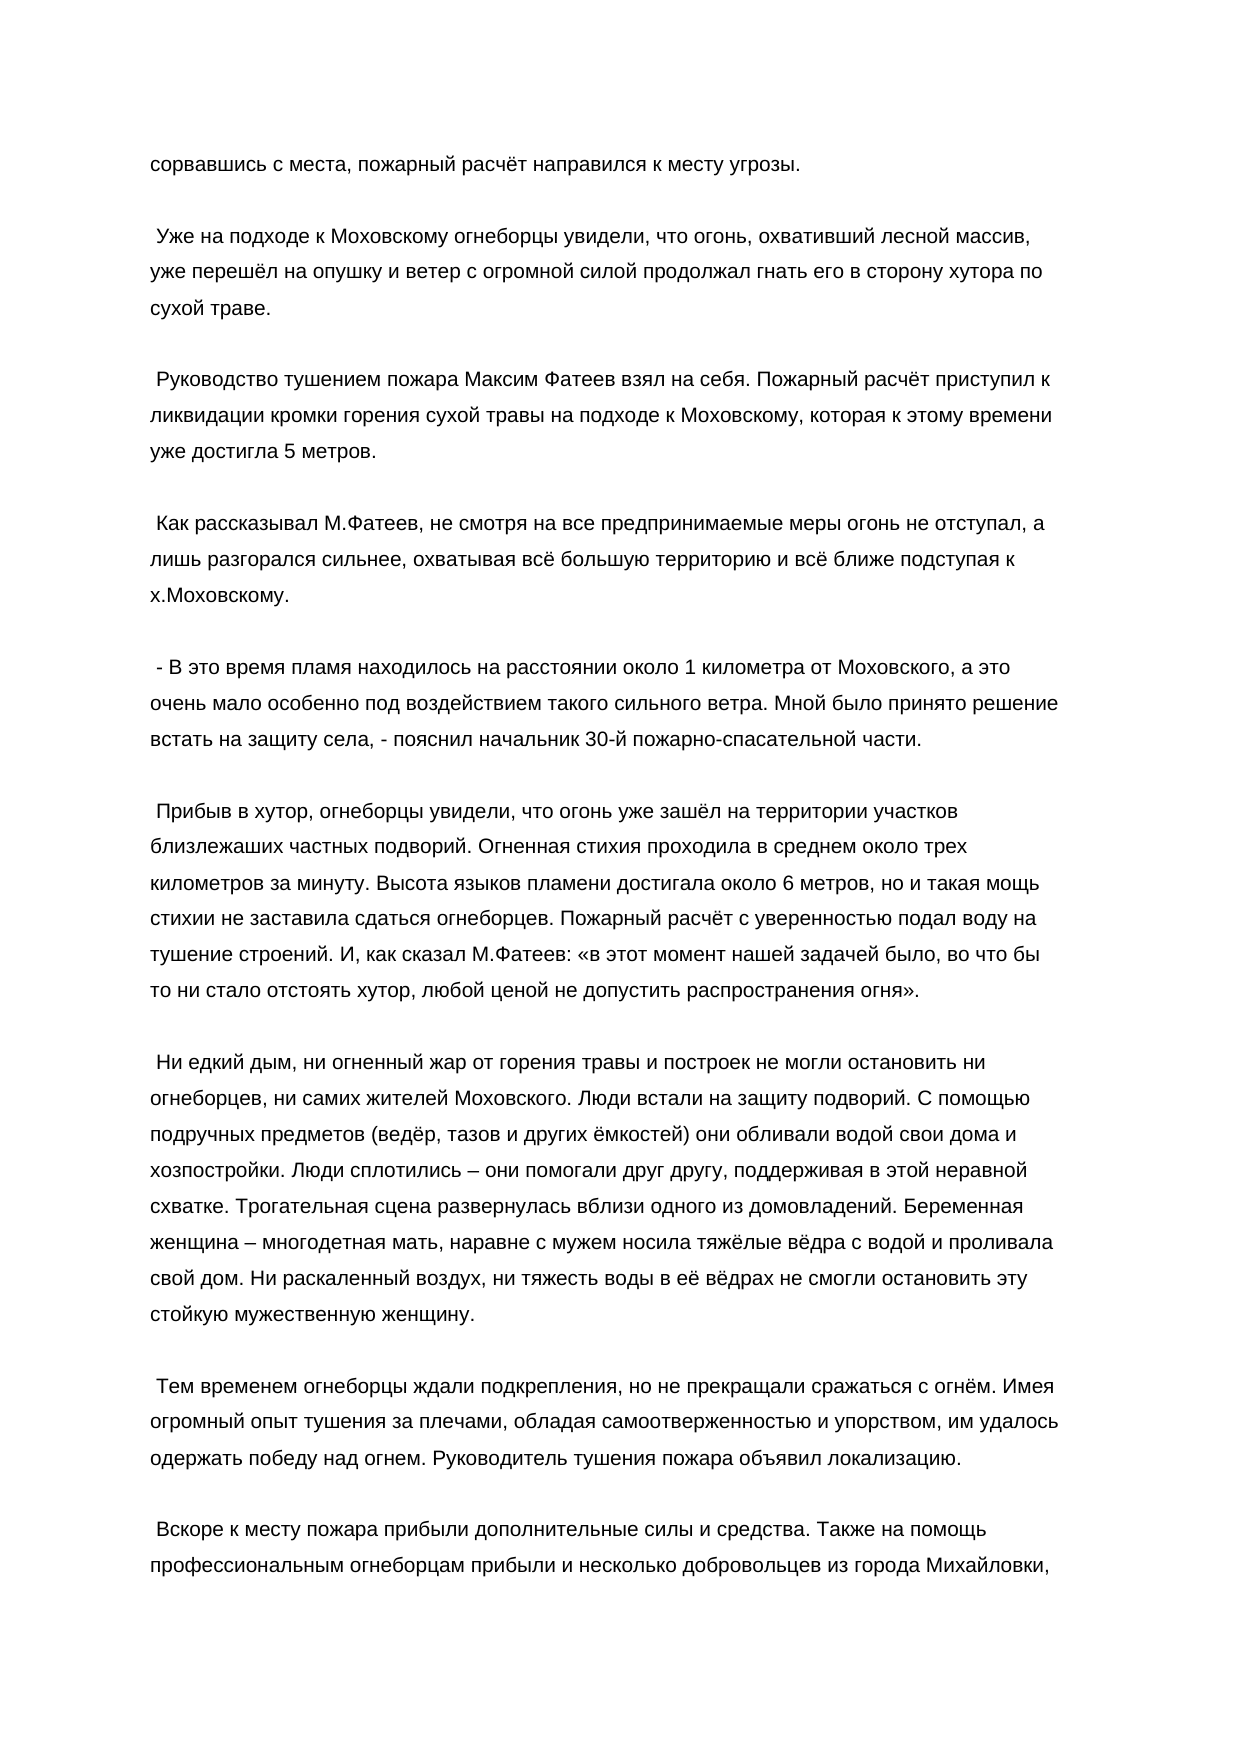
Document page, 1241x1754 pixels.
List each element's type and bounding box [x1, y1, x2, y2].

table_cell [140, 150, 1078, 1577]
